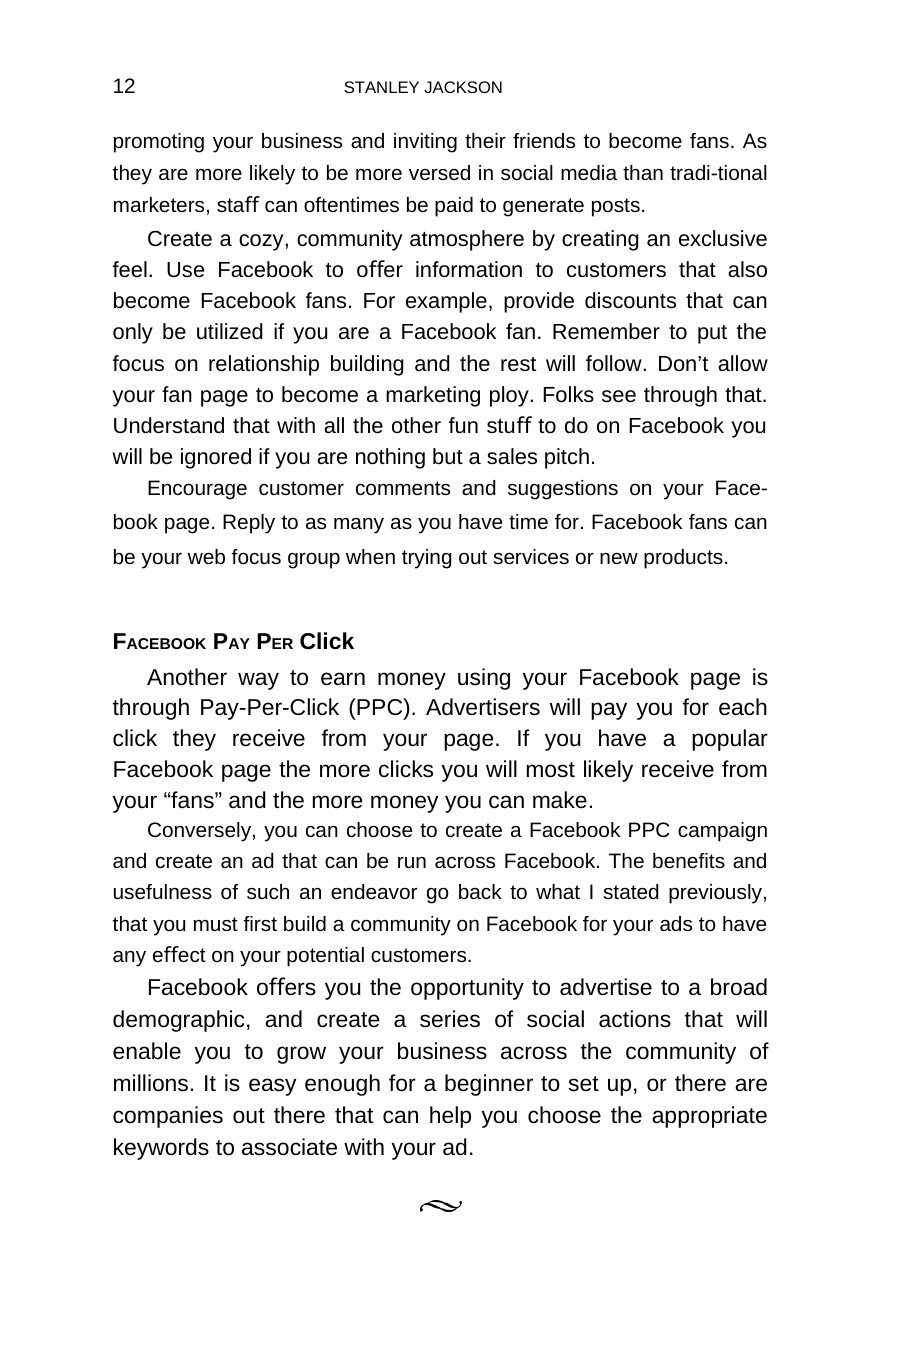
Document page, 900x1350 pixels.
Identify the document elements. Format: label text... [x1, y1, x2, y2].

text Conversely, you can choose to create a Facebook PPC campaign and create an ad that can be run across Facebook. The benefits and usefulness of such an endeavor go back to what I stated previously, that you must first build a community on Facebook for your ads to have any eﬀect on your potential customers. [112, 818, 769, 966]
text Another way to earn money using your Facebook page is through Pay-Per-Click (PPC). Advertisers will pay you for each click they receive from your page. If you have a popular Facebook page the more clicks you will most likely receive from your “fans” and the more money you can make. [112, 663, 769, 813]
text promoting your business and inviting their friends to become fans. As they are more likely to be more versed in social media than tradi-tional marketers, staﬀ can oftentimes be paid to generate posts. [112, 128, 769, 217]
text Create a cozy, community atmosphere by creating an exclusive feel. Use Facebook to oﬀer information to customers that also become Facebook fans. For example, provide discounts that can only be utilized if you are a Facebook fan. Remember to put the focus on relationship building and the rest will follow. Don’t allow your fan page to become a marketing ploy. Folks see through that. Understand that with all the other fun stuﬀ to do on Facebook you will be ignored if you are nothing but a sales pitch. [112, 226, 769, 469]
text Encourage customer comments and suggestions on your Face-book page. Reply to as many as you have time for. Facebook fans can be your web focus group when trying out services or new products. [112, 476, 769, 569]
text FACEBOOK PAY PER Click [112, 628, 769, 654]
picture [417, 1197, 464, 1214]
text Facebook oﬀers you the opportunity to advertise to a broad demographic, and create a series of social actions that will enable you to grow your business across the community of millions. It is easy enough for a beginner to set up, or there are companies out there that can help you choose the appropriate keywords to associate with your ad. [112, 974, 769, 1160]
text 12 STANLEY JACKSON [112, 74, 769, 98]
